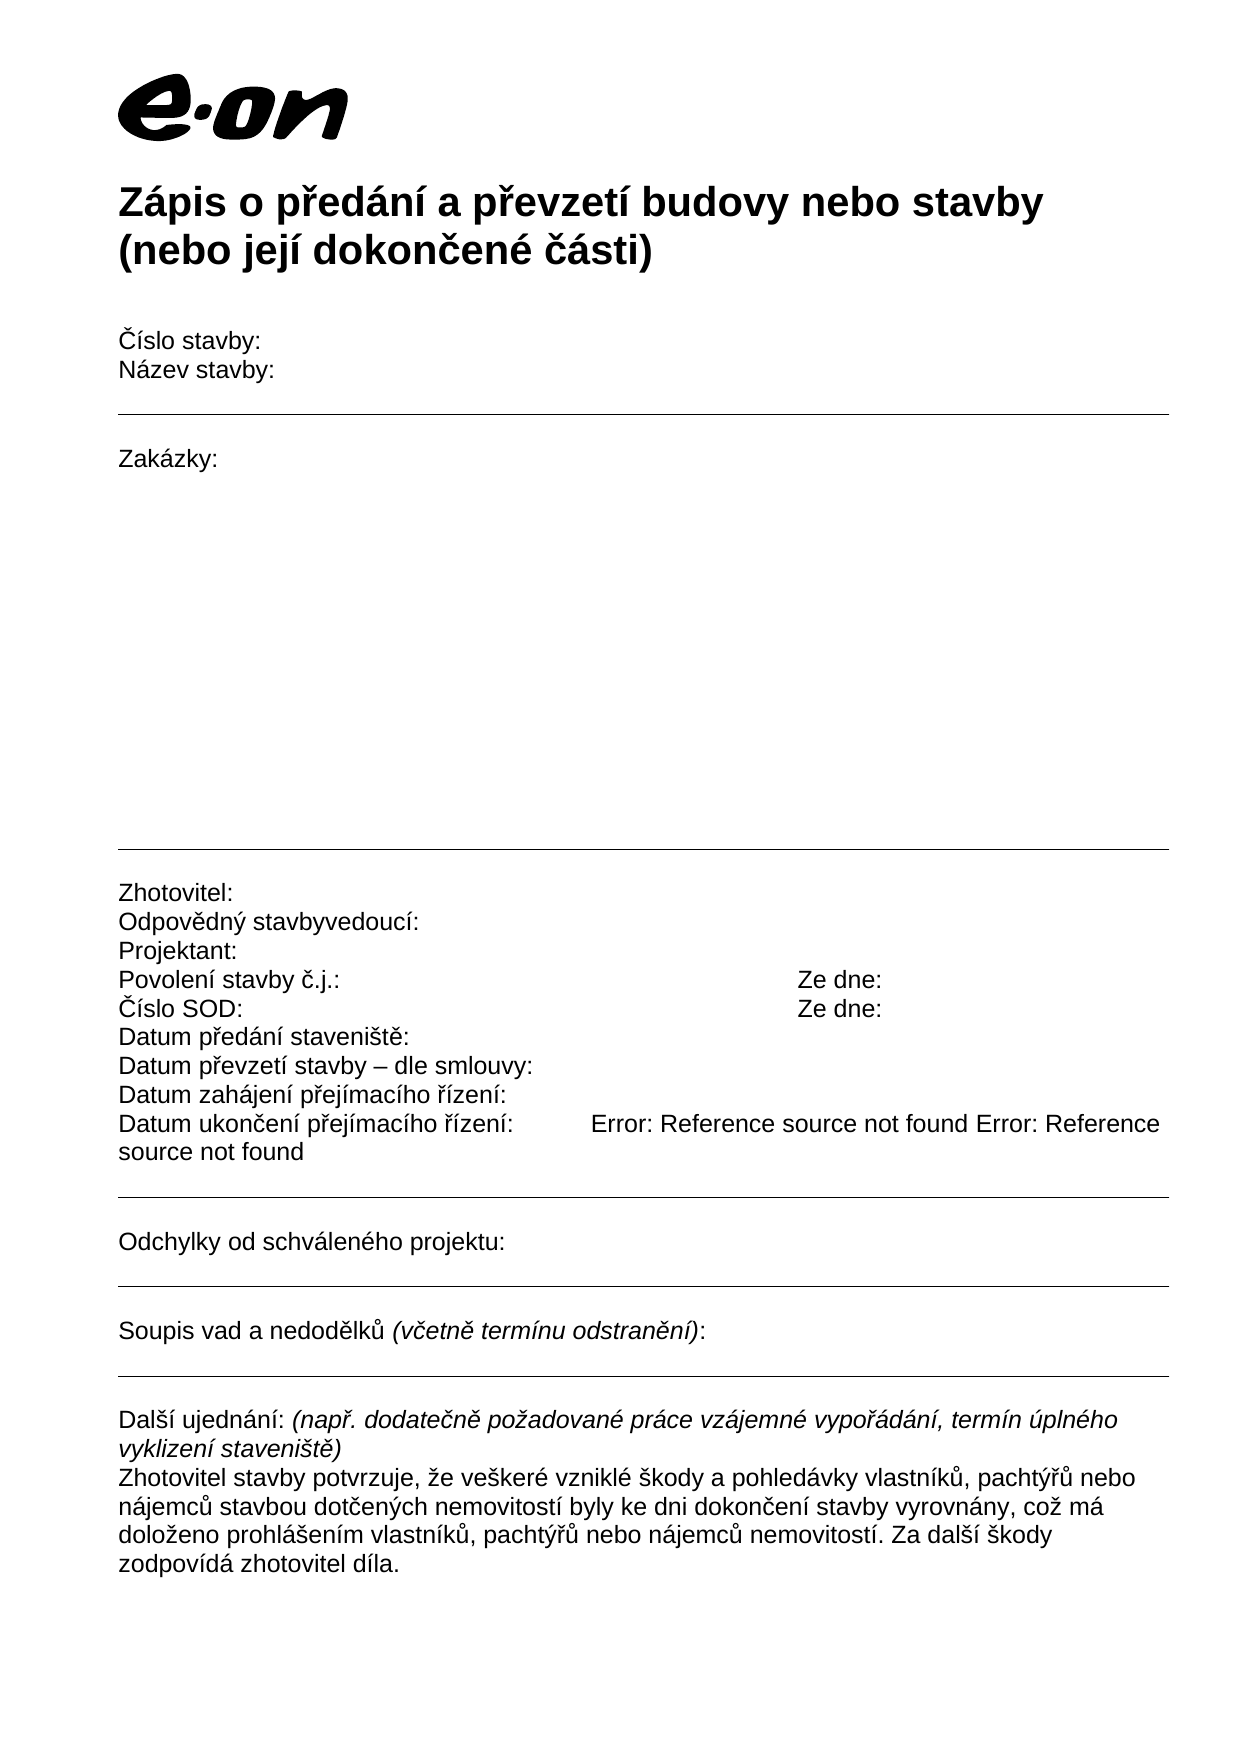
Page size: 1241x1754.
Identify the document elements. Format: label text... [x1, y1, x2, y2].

text Povolení stavby č.j.: Ze dne: [118, 965, 1169, 993]
text Zhotovitel: [118, 878, 1169, 907]
text Číslo stavby: [118, 326, 1169, 354]
text Datum předání staveniště: [118, 1022, 1169, 1051]
text Další ujednání: (např. dodatečně požadované práce vzájemné vypořádání, termín úplného vyklizení staveniště) [118, 1405, 1169, 1463]
text (nebo její dokončené části) [118, 225, 1169, 273]
text Odpovědný stavbyvedoucí: [118, 907, 1169, 936]
text Projektant: [118, 936, 1169, 965]
text Číslo SOD: Ze dne: [118, 993, 1169, 1022]
text Odchylky od schváleného projektu: [118, 1227, 1169, 1255]
text Datum zahájení přejímacího řízení: [118, 1080, 1169, 1108]
text Zápis o předání a převzetí budovy nebo stavby [118, 177, 1169, 225]
text Soupis vad a nedodělků (včetně termínu odstranění): [118, 1316, 1169, 1345]
text Datum převzetí stavby – dle smlouvy: [118, 1051, 1169, 1080]
text Zakázky: [118, 444, 1169, 473]
text Zhotovitel stavby potvrzuje, že veškeré vzniklé škody a pohledávky vlastníků, pachtýřů nebo nájemců stavbou dotčených nemovitostí byly ke dni dokončení stavby vyrovnány, což má doloženo prohlášením vlastníků, pachtýřů nebo nájemců nemovitostí. Za další škody zodpovídá zhotovitel díla. [118, 1463, 1169, 1578]
text Název stavby: [118, 354, 1169, 383]
